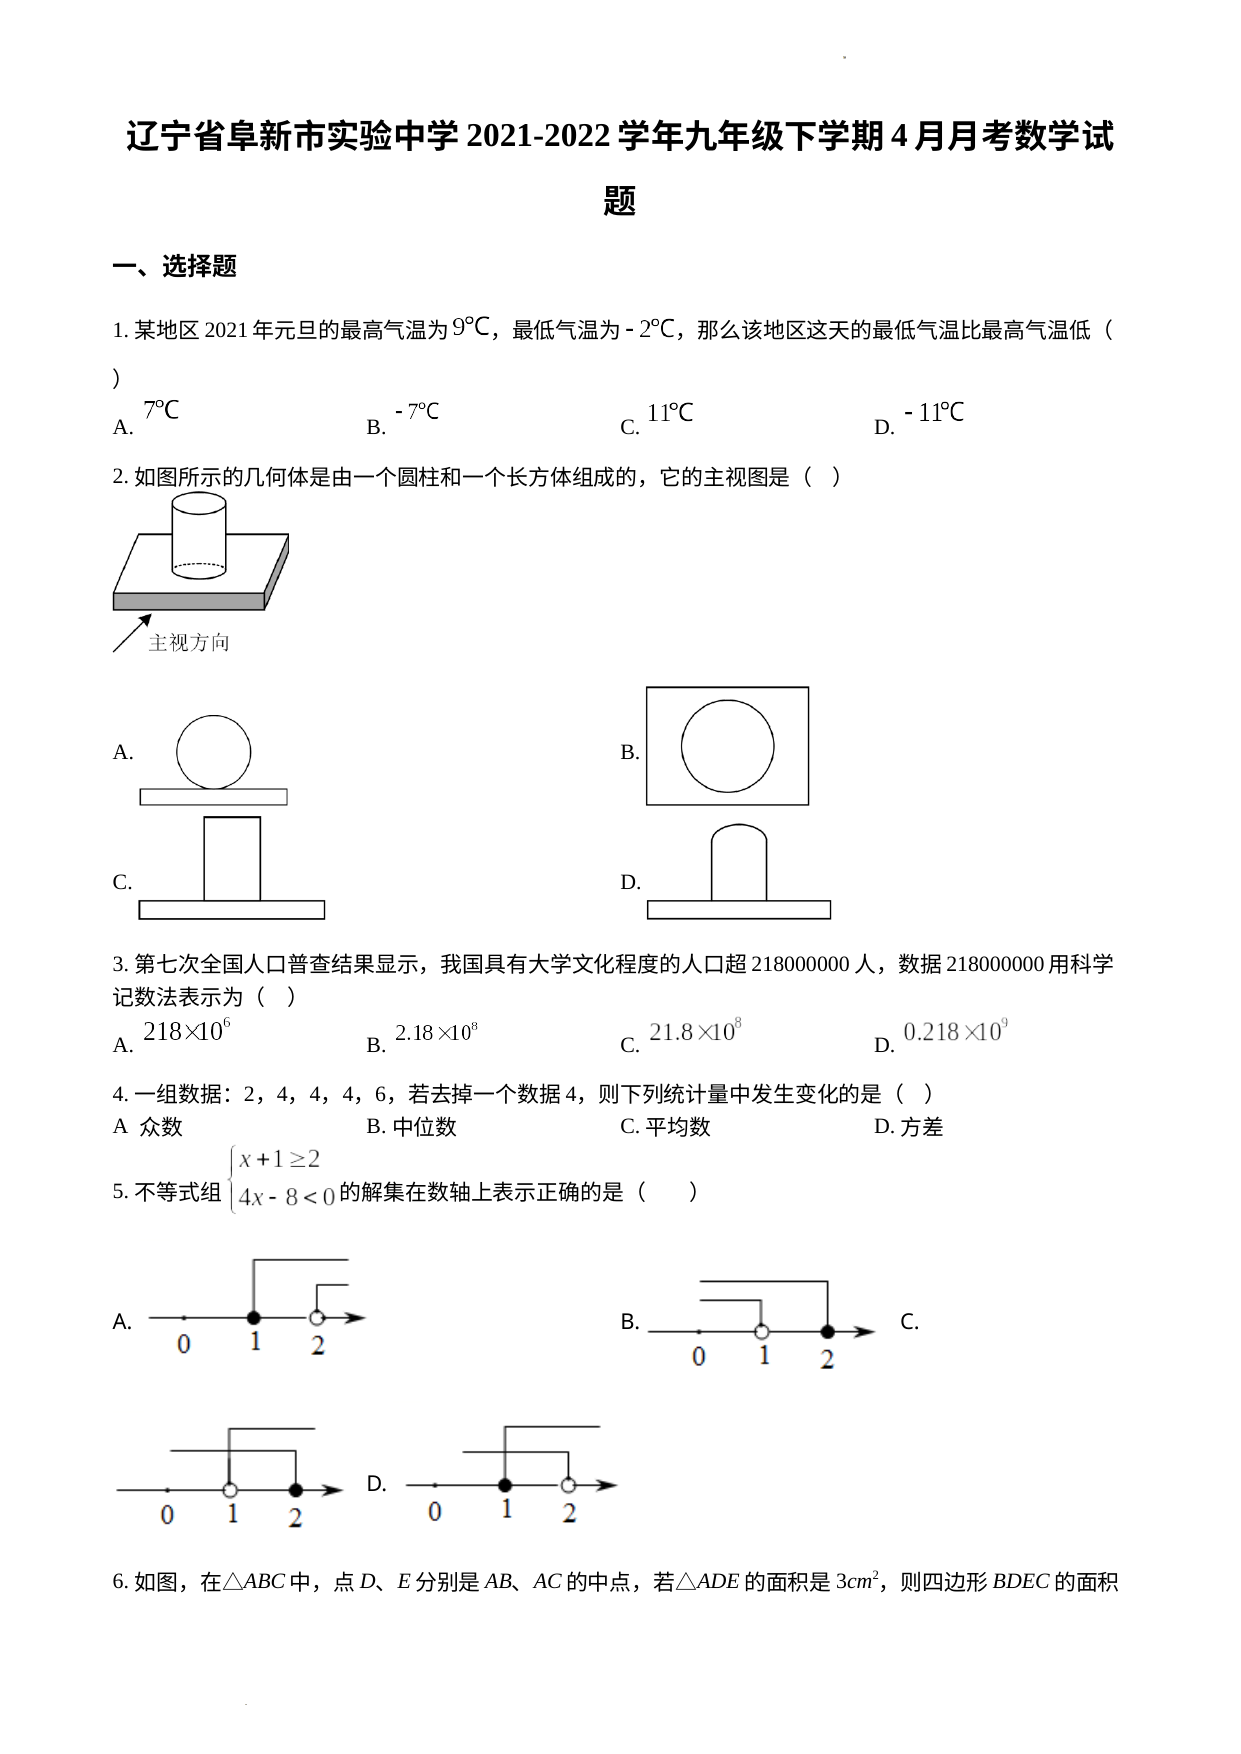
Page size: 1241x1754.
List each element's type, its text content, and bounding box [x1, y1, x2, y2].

picture [138, 816, 326, 920]
picture [112, 1411, 358, 1540]
picture [646, 823, 832, 920]
text 1. 某地区2021年元旦的最高气温为，最低气温为，那么该地区这天的最低气温比最高气温低（ ） [112, 297, 1128, 394]
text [112, 1564, 1128, 1597]
text A 众数 B. 中位数 C. 平均数 D. 方差 [112, 1109, 1128, 1142]
text A. B. C. D. [112, 1012, 1128, 1077]
picture [645, 1251, 890, 1380]
text 辽宁省阜新市实验中学2021-2022学年九年级下学期4月月考数学试题 [112, 102, 1128, 232]
text 2. 如图所示的几何体是由一个圆柱和一个长方体组成的，它的主视图是（ ） [112, 459, 1128, 492]
picture [138, 1239, 404, 1380]
picture [139, 715, 288, 806]
text 3. 第七次全国人口普查结果显示，我国具有大学文化程度的人口超218000000人，数据218000000用科学记数法表示为（ ） [112, 947, 1128, 1012]
text 4. 一组数据：2，4，4，4，6，若去掉一个数据4，则下列统计量中发生变化的是（ ） [112, 1077, 1128, 1109]
picture [392, 1401, 637, 1540]
text 5. 不等式组的解集在数轴上表示正确的是（ ） [112, 1142, 1128, 1239]
picture [112, 491, 289, 663]
picture [645, 686, 810, 806]
text 一、选择题 [112, 232, 1128, 297]
text A. B. C. D. [112, 394, 1128, 459]
